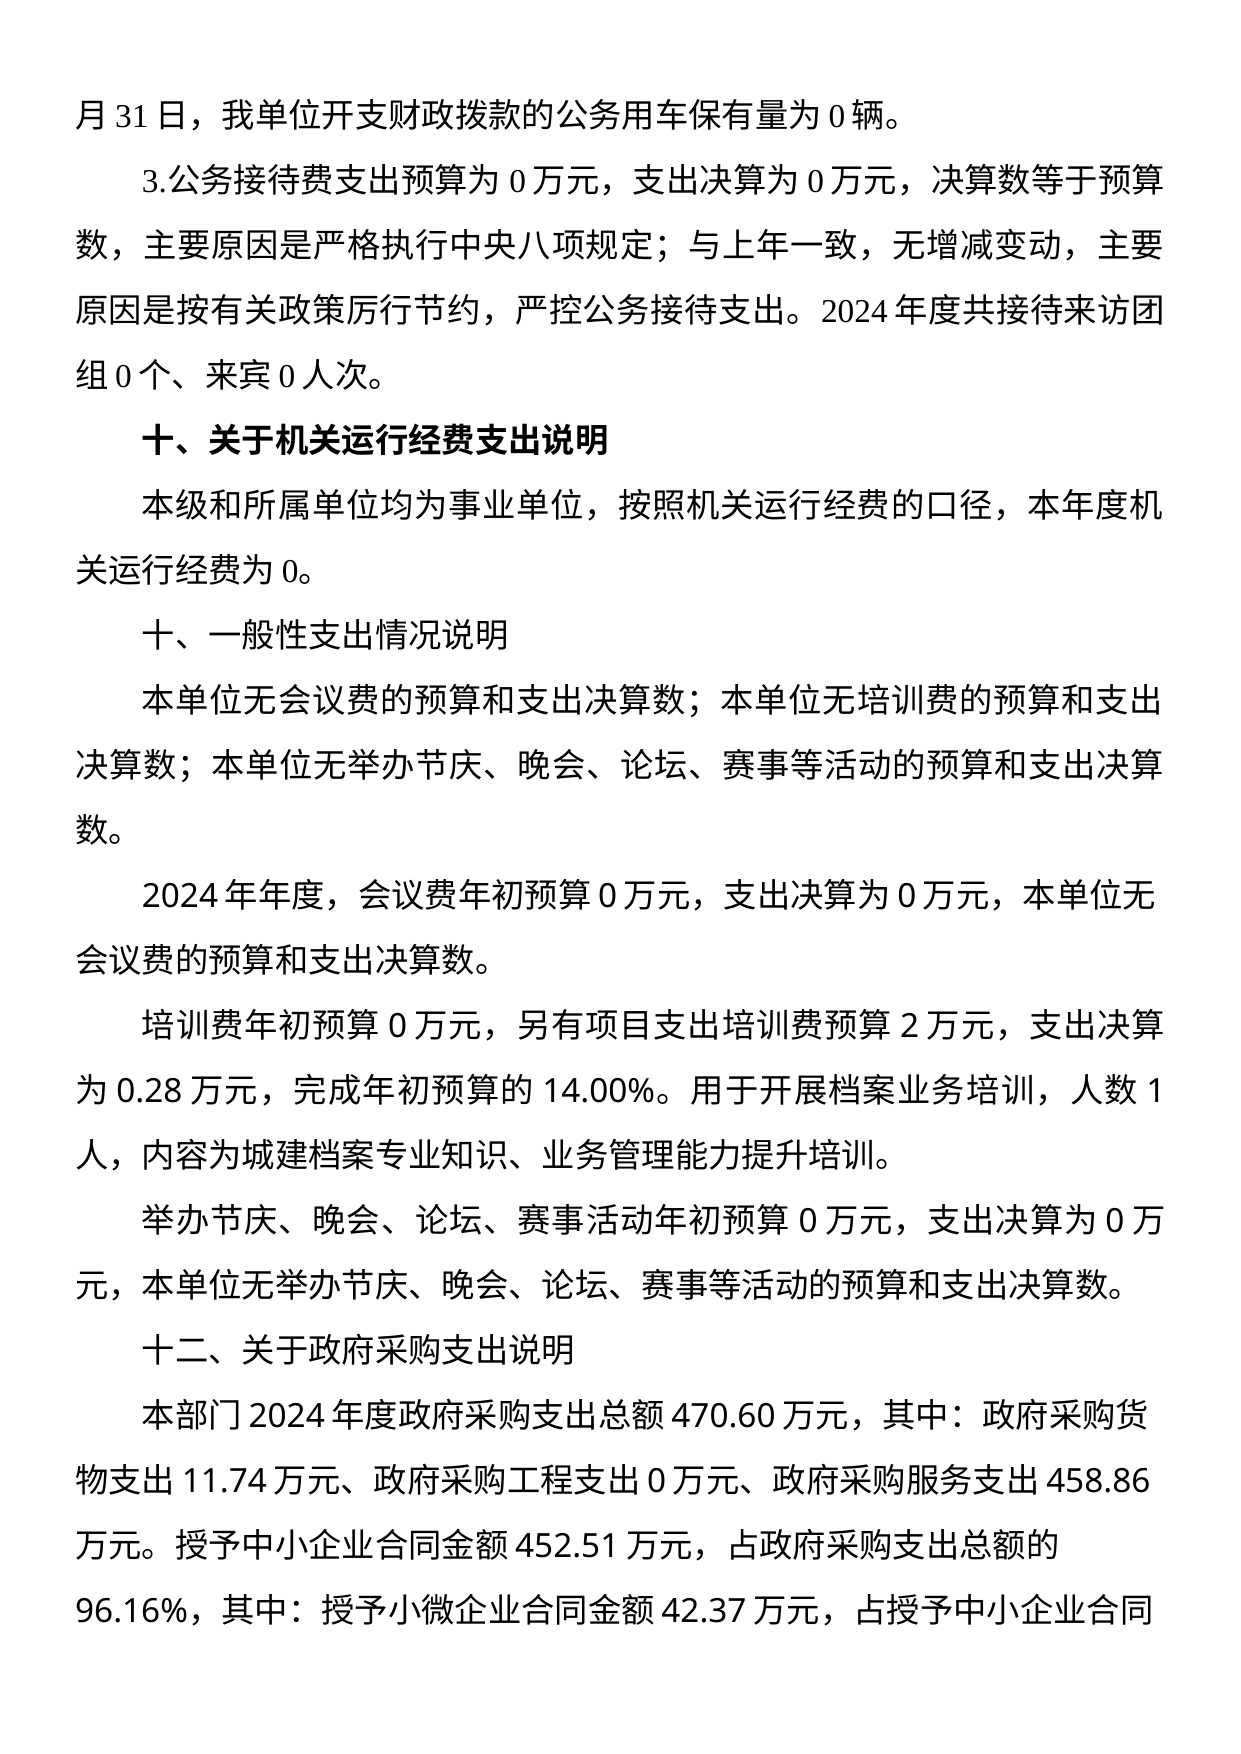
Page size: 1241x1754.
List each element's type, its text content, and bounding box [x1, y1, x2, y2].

text 本单位无会议费的预算和支出决算数；本单位无培训费的预算和支出决算数；本单位无举办节庆、晚会、论坛、赛事等活动的预算和支出决算数。 [75, 666, 1165, 861]
text 2024年年度，会议费年初预算0万元，支出决算为0万元，本单位无会议费的预算和支出决算数。 [75, 861, 1165, 991]
text 本级和所属单位均为事业单位，按照机关运行经费的口径，本年度机关运行经费为0。 [75, 471, 1165, 601]
text 3.公务接待费支出预算为 0万元，支出决算为0万元，决算数等于预算数，主要原因是严格执行中央八项规定；与上年一致，无增减变动，主要原因是按有关政策厉行节约，严控公务接待支出。2024年度共接待来访团组0个、来宾0人次。 [75, 146, 1165, 406]
list 一般性支出情况说明 [75, 601, 1165, 666]
text 举办节庆、晚会、论坛、赛事活动年初预算0万元，支出决算为0万元，本单位无举办节庆、晚会、论坛、赛事等活动的预算和支出决算数。 [75, 1186, 1165, 1316]
text 培训费年初预算0万元，另有项目支出培训费预算2万元，支出决算为0.28万元，完成年初预算的14.00%。用于开展档案业务培训，人数1人，内容为城建档案专业知识、业务管理能力提升培训。 [75, 991, 1165, 1186]
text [75, 1381, 1165, 1641]
text 十二、关于政府采购支出说明 [75, 1316, 1165, 1381]
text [75, 81, 1165, 146]
text 十、关于机关运行经费支出说明 [75, 406, 1165, 471]
